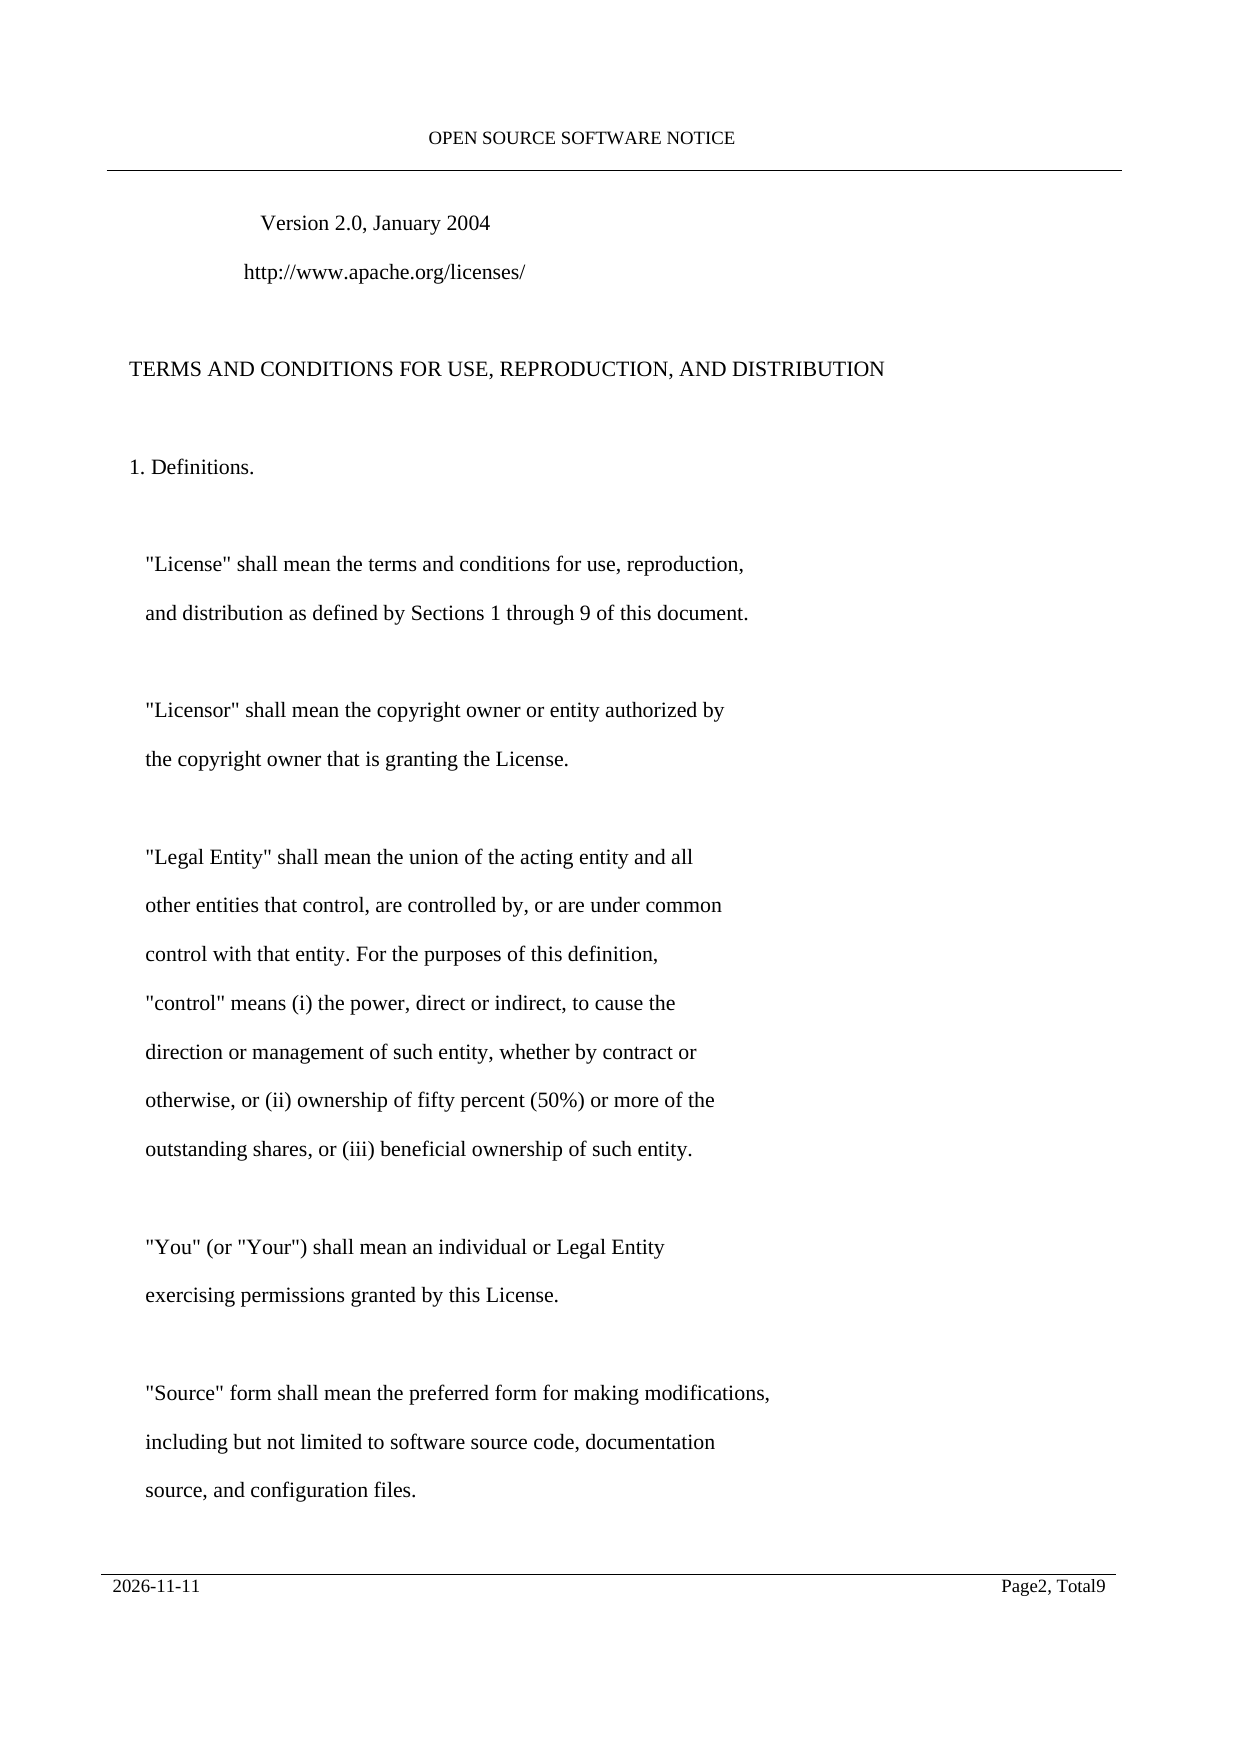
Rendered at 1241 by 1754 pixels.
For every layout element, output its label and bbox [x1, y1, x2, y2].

text [112, 206, 1128, 1506]
